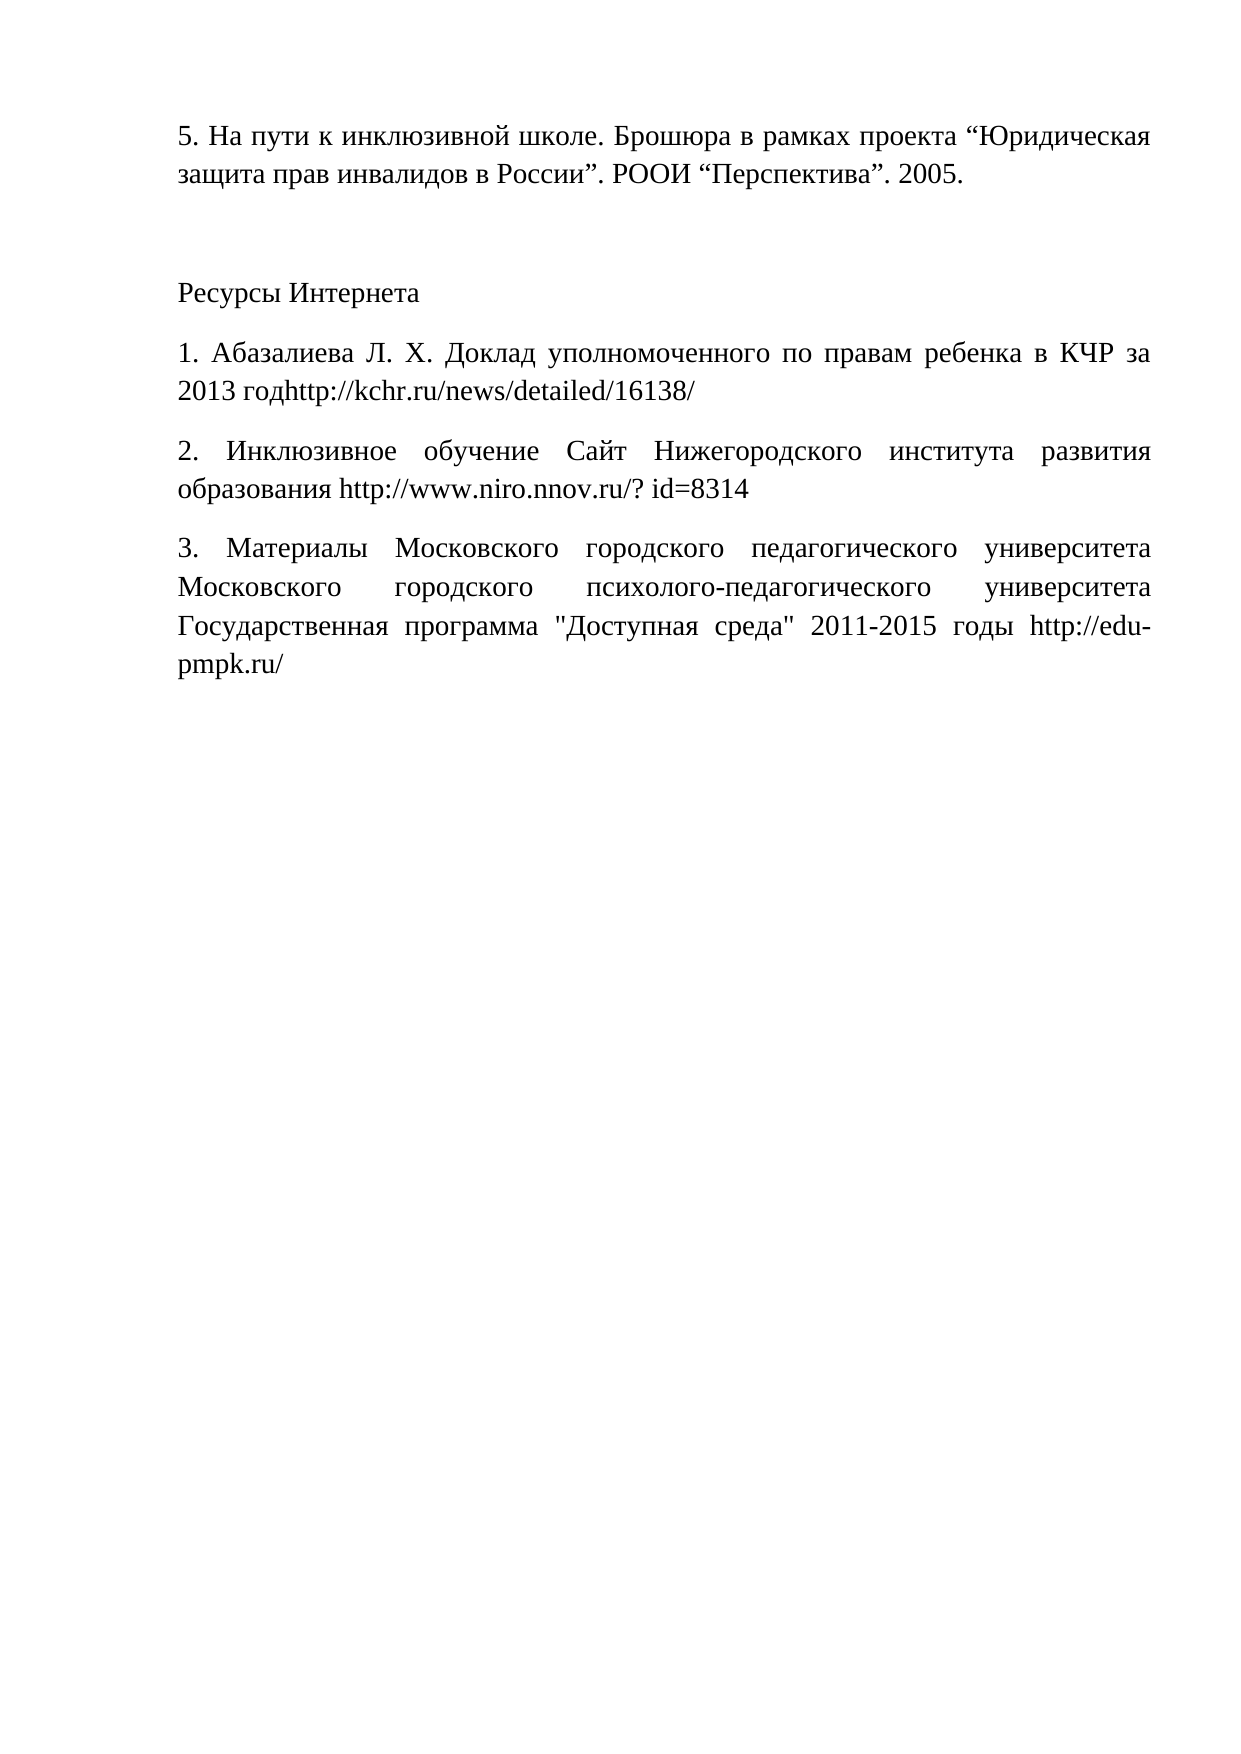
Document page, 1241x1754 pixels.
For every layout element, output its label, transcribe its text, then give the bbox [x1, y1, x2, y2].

text 1. Абазалиева Л. Х. Доклад уполномоченного по правам ребенка в КЧР за 2013 годhttp://kchr.ru/news/detailed/16138/ [177, 335, 1152, 407]
text 3. Материалы Московского городского педагогического университета Московского городского психолого-педагогического университета Государственная программа "Доступная среда" 2011-2015 годы http://edu-pmpk.ru/ [177, 531, 1152, 680]
text 5. На пути к инклюзивной школе. Брошюра в рамках проекта “Юридическая защита прав инвалидов в России”. РООИ “Перспектива”. 2005. [177, 118, 1152, 190]
text 2. Инклюзивное обучение Сайт Нижегородского института развития образования http://www.niro.nnov.ru/? id=8314 [177, 433, 1152, 505]
text Ресурсы Интернета [177, 275, 1152, 309]
